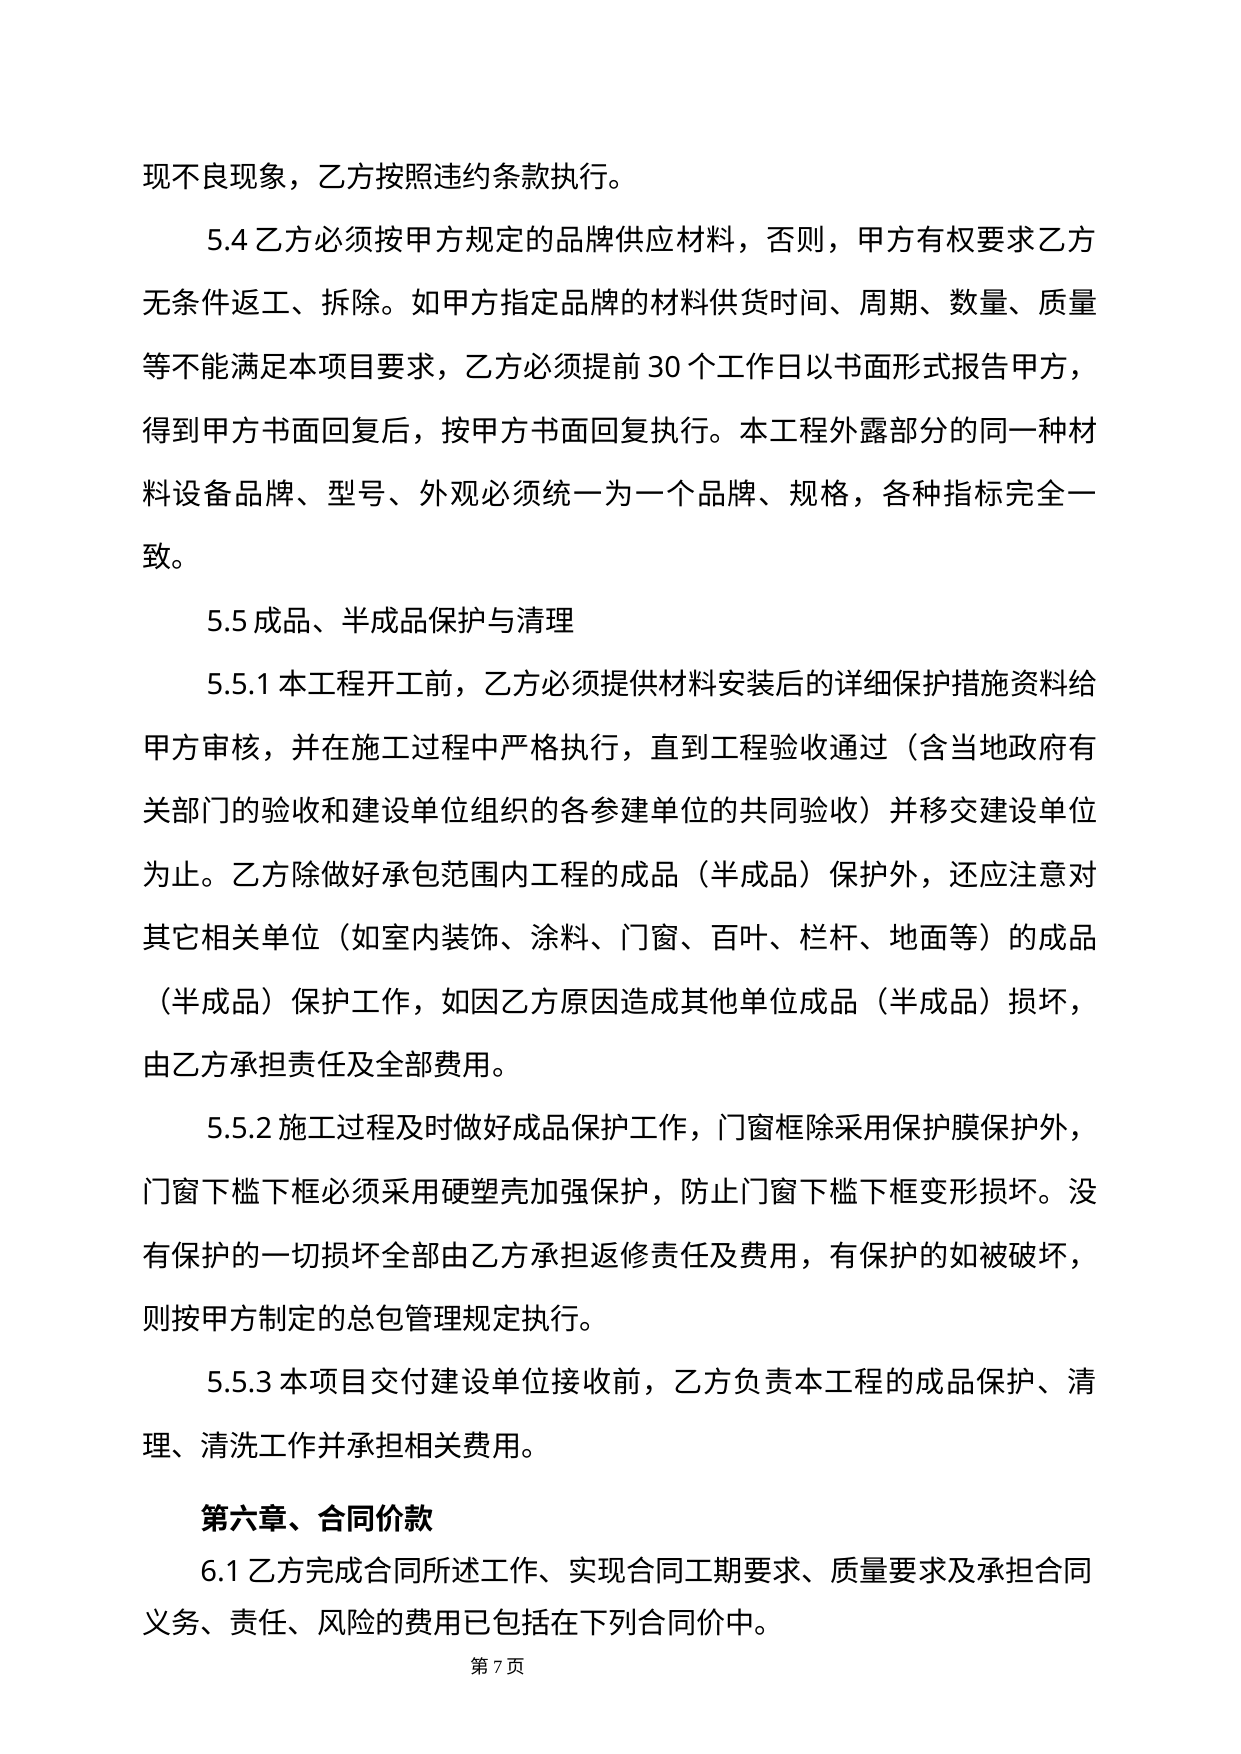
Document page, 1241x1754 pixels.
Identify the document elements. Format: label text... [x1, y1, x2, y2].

text 第六章、合同价款 [142, 1486, 1098, 1538]
text 5.5.3本项目交付建设单位接收前，乙方负责本工程的成品保护、清理、清洗工作并承担相关费用。 [142, 1359, 1098, 1465]
text 5.5成品、半成品保护与清理 [142, 597, 1098, 640]
text 5.5.1本工程开工前，乙方必须提供材料安装后的详细保护措施资料给甲方审核，并在施工过程中严格执行，直到工程验收通过（含当地政府有关部门的验收和建设单位组织的各参建单位的共同验收）并移交建设单位为止。乙方除做好承包范围内工程的成品（半成品）保护外，还应注意对其它相关单位（如室内装饰、涂料、门窗、百叶、栏杆、地面等）的成品（半成品）保护工作，如因乙方原因造成其他单位成品（半成品）损坏，由乙方承担责任及全部费用。 [142, 661, 1098, 1084]
text 5.5.2施工过程及时做好成品保护工作，门窗框除采用保护膜保护外，门窗下槛下框必须采用硬塑壳加强保护，防止门窗下槛下框变形损坏。没有保护的一切损坏全部由乙方承担返修责任及费用，有保护的如被破坏，则按甲方制定的总包管理规定执行。 [142, 1105, 1098, 1338]
text 6.1乙方完成合同所述工作、实现合同工期要求、质量要求及承担合同义务、责任、风险的费用已包括在下列合同价中。 [142, 1538, 1098, 1642]
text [142, 153, 1098, 195]
text 5.4乙方必须按甲方规定的品牌供应材料，否则，甲方有权要求乙方无条件返工、拆除。如甲方指定品牌的材料供货时间、周期、数量、质量等不能满足本项目要求，乙方必须提前30个工作日以书面形式报告甲方，得到甲方书面回复后，按甲方书面回复执行。本工程外露部分的同一种材料设备品牌、型号、外观必须统一为一个品牌、规格，各种指标完全一致。 [142, 217, 1098, 576]
